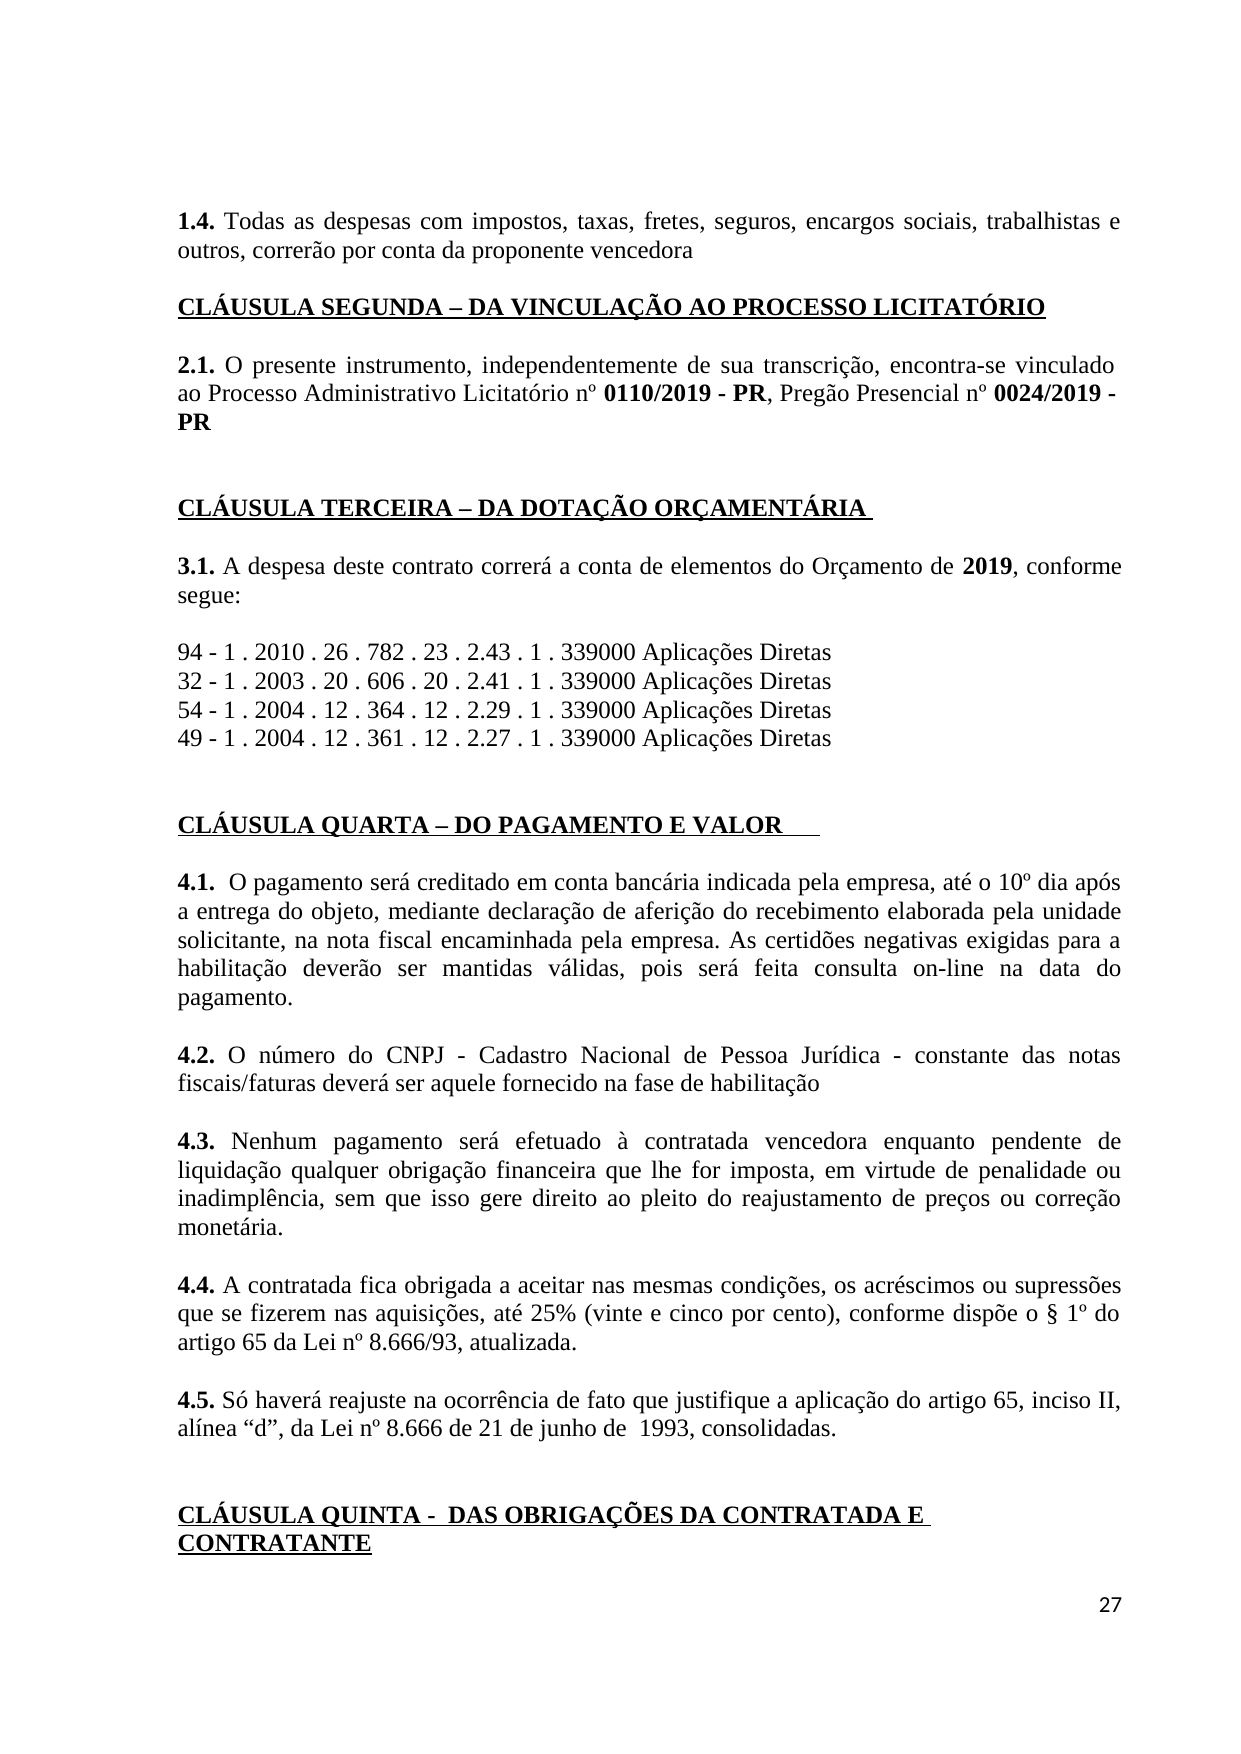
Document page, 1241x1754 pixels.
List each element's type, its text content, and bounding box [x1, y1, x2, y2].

text 4.3. Nenhum pagamento será efetuado à contratada vencedora enquanto pendente de liquidação qualquer obrigação financeira que lhe for imposta, em virtude de penalidade ou inadimplência, sem que isso gere direito ao pleito do reajustamento de preços ou correção monetária. [177, 1126, 1122, 1241]
text 3.1. A despesa deste contrato correrá a conta de elementos do Orçamento de 2019, conforme segue: [177, 551, 1122, 608]
text 2.1. O presente instrumento, independentemente de sua transcrição, encontra-se vinculado ao Processo Administrativo Licitatório nº 0110/2019 - PR, Pregão Presencial nº 0024/2019 - PR [177, 350, 1116, 436]
text 49 - 1 . 2004 . 12 . 361 . 12 . 2.27 . 1 . 339000 Aplicações Diretas [177, 723, 1122, 752]
text CLÁUSULA TERCEIRA – DA DOTAÇÃO ORÇAMENTÁRIA [177, 493, 1122, 522]
text 4.1. O pagamento será creditado em conta bancária indicada pela empresa, até o 10º dia após a entrega do objeto, mediante declaração de aferição do recebimento elaborada pela unidade solicitante, na nota fiscal encaminhada pela empresa. As certidões negativas exigidas para a habilitação deverão ser mantidas válidas, pois será feita consulta on-line na data do pagamento. [177, 867, 1122, 1011]
text 4.4. A contratada fica obrigada a aceitar nas mesmas condições, os acréscimos ou supressões que se fizerem nas aquisições, até 25% (vinte e cinco por cento), conforme dispõe o § 1º do artigo 65 da Lei nº 8.666/93, atualizada. [177, 1270, 1122, 1356]
text CLÁUSULA SEGUNDA – DA VINCULAÇÃO AO PROCESSO LICITATÓRIO [177, 292, 1122, 321]
text 54 - 1 . 2004 . 12 . 364 . 12 . 2.29 . 1 . 339000 Aplicações Diretas [177, 695, 1122, 723]
text 1.4. Todas as despesas com impostos, taxas, fretes, seguros, encargos sociais, trabalhistas e outros, correrão por conta da proponente vencedora [177, 206, 1122, 263]
text 4.2. O número do CNPJ - Cadastro Nacional de Pessoa Jurídica - constante das notas fiscais/faturas deverá ser aquele fornecido na fase de habilitação [177, 1040, 1122, 1097]
text 4.5. Só haverá reajuste na ocorrência de fato que justifique a aplicação do artigo 65, inciso II, alínea “d”, da Lei nº 8.666 de 21 de junho de 1993, consolidadas. [177, 1385, 1122, 1442]
text 32 - 1 . 2003 . 20 . 606 . 20 . 2.41 . 1 . 339000 Aplicações Diretas [177, 666, 1122, 695]
text CLÁUSULA QUINTA - DAS OBRIGAÇÕES DA CONTRATADA E CONTRATANTE [177, 1500, 1122, 1557]
text CLÁUSULA QUARTA – DO PAGAMENTO E VALOR [177, 810, 1122, 838]
text 94 - 1 . 2010 . 26 . 782 . 23 . 2.43 . 1 . 339000 Aplicações Diretas [177, 637, 1122, 666]
